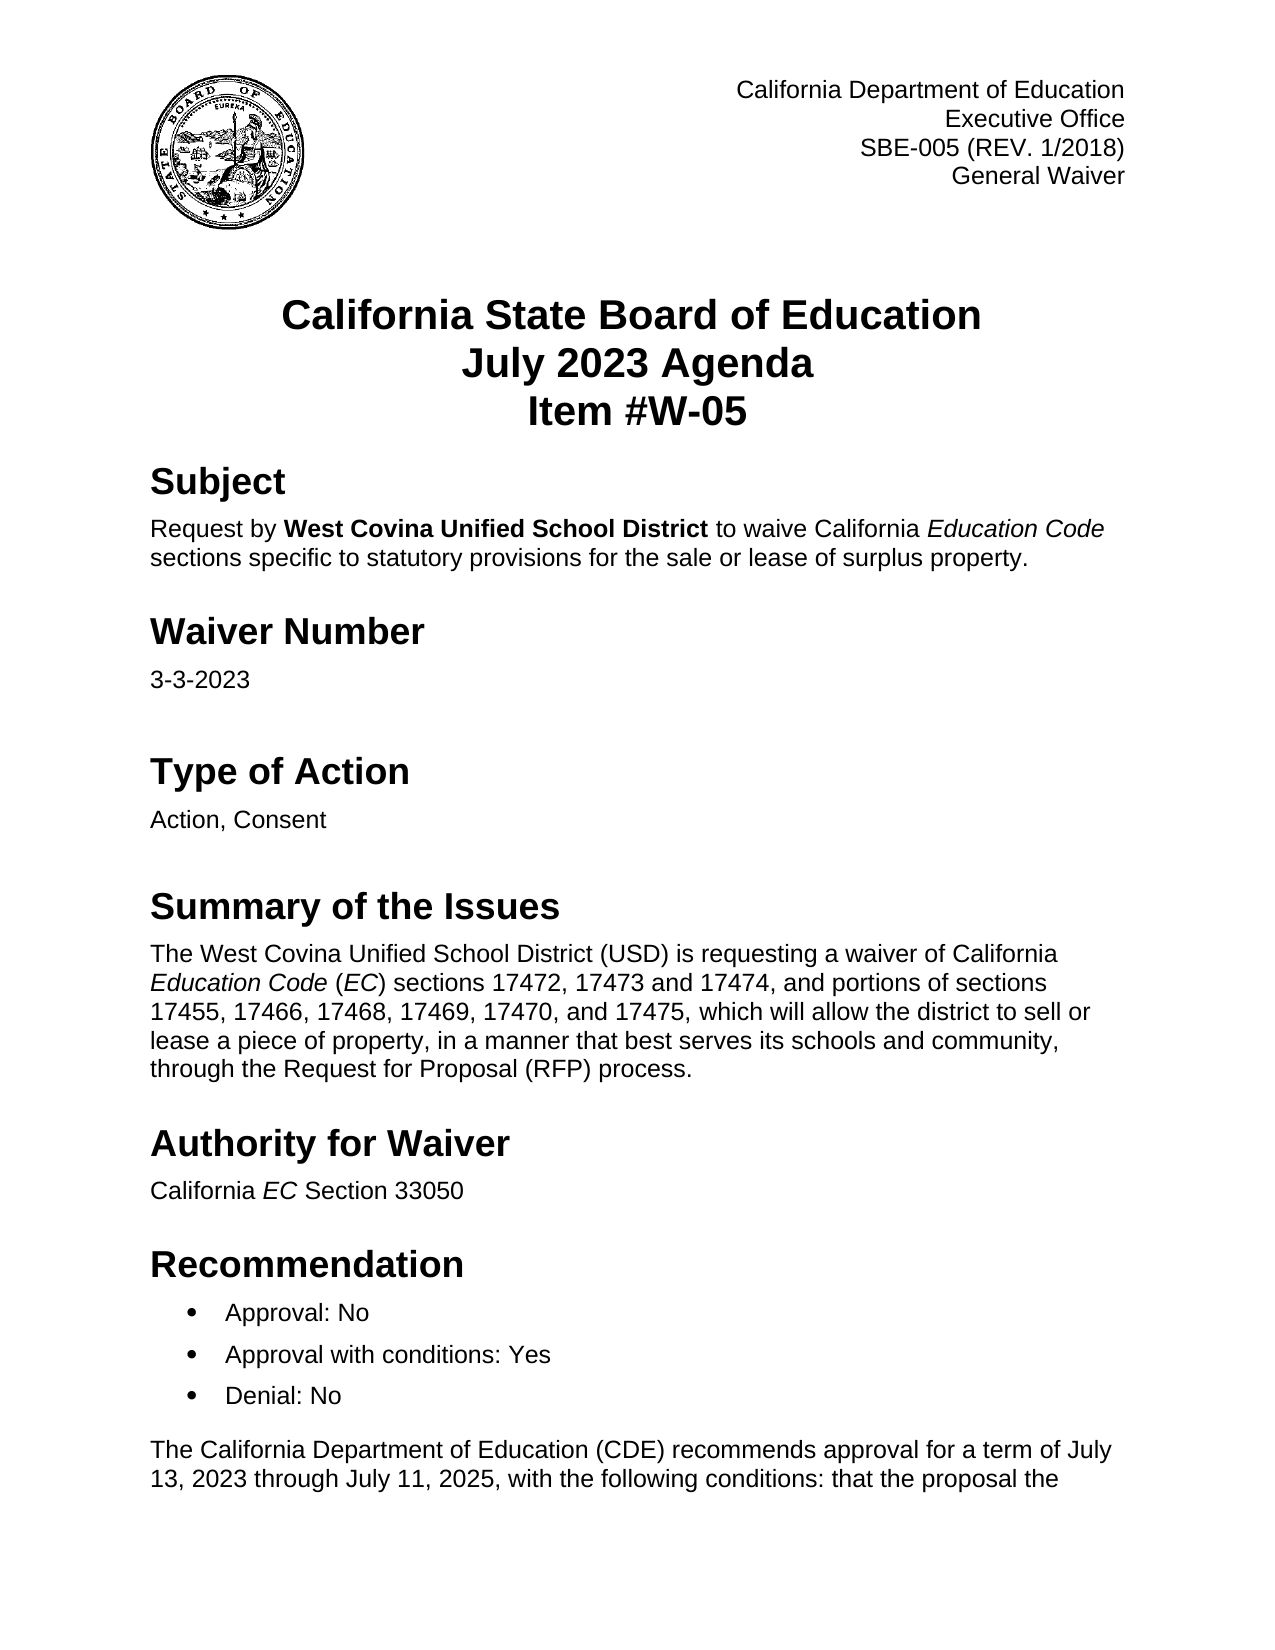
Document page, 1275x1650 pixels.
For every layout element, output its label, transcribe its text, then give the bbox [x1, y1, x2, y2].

text Action, Consent [150, 805, 1125, 834]
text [150, 1435, 1125, 1492]
text The West Covina Unified School District (USD) is requesting a waiver of California Education Code (EC) sections 17472, 17473 and 17474, and portions of sections 17455, 17466, 17468, 17469, 17470, and 17475, which will allow the district to sell or lease a piece of property, in a manner that best serves its schools and community, through the Request for Proposal (RFP) process. [150, 939, 1125, 1083]
list Approval: No [187, 1298, 1125, 1327]
text SBE-005 (REV. 1/2018) [675, 132, 1125, 161]
text Request by West Covina Unified School District to waive California Education Code sections specific to statutory provisions for the sale or lease of surplus property. [150, 514, 1125, 572]
text General Waiver [656, 161, 1125, 190]
subtitle Waiver Number [150, 609, 1125, 653]
text 3-3-2023 [150, 665, 1125, 694]
list Approval with conditions: Yes [187, 1339, 1125, 1368]
list Denial: No [187, 1381, 1125, 1410]
picture [150, 75, 305, 230]
text Executive Office [675, 104, 1125, 132]
subtitle Authority for Waiver [150, 1121, 1125, 1164]
subtitle Recommendation [150, 1243, 1125, 1286]
subtitle Summary of the Issues [150, 884, 1125, 927]
subtitle California State Board of Education July 2023 Agenda Item #W-05 [150, 290, 1125, 434]
text California EC Section 33050 [150, 1176, 1125, 1205]
text California Department of Education [675, 75, 1125, 104]
subtitle Type of Action [150, 706, 1125, 793]
subtitle Subject [150, 459, 1125, 502]
